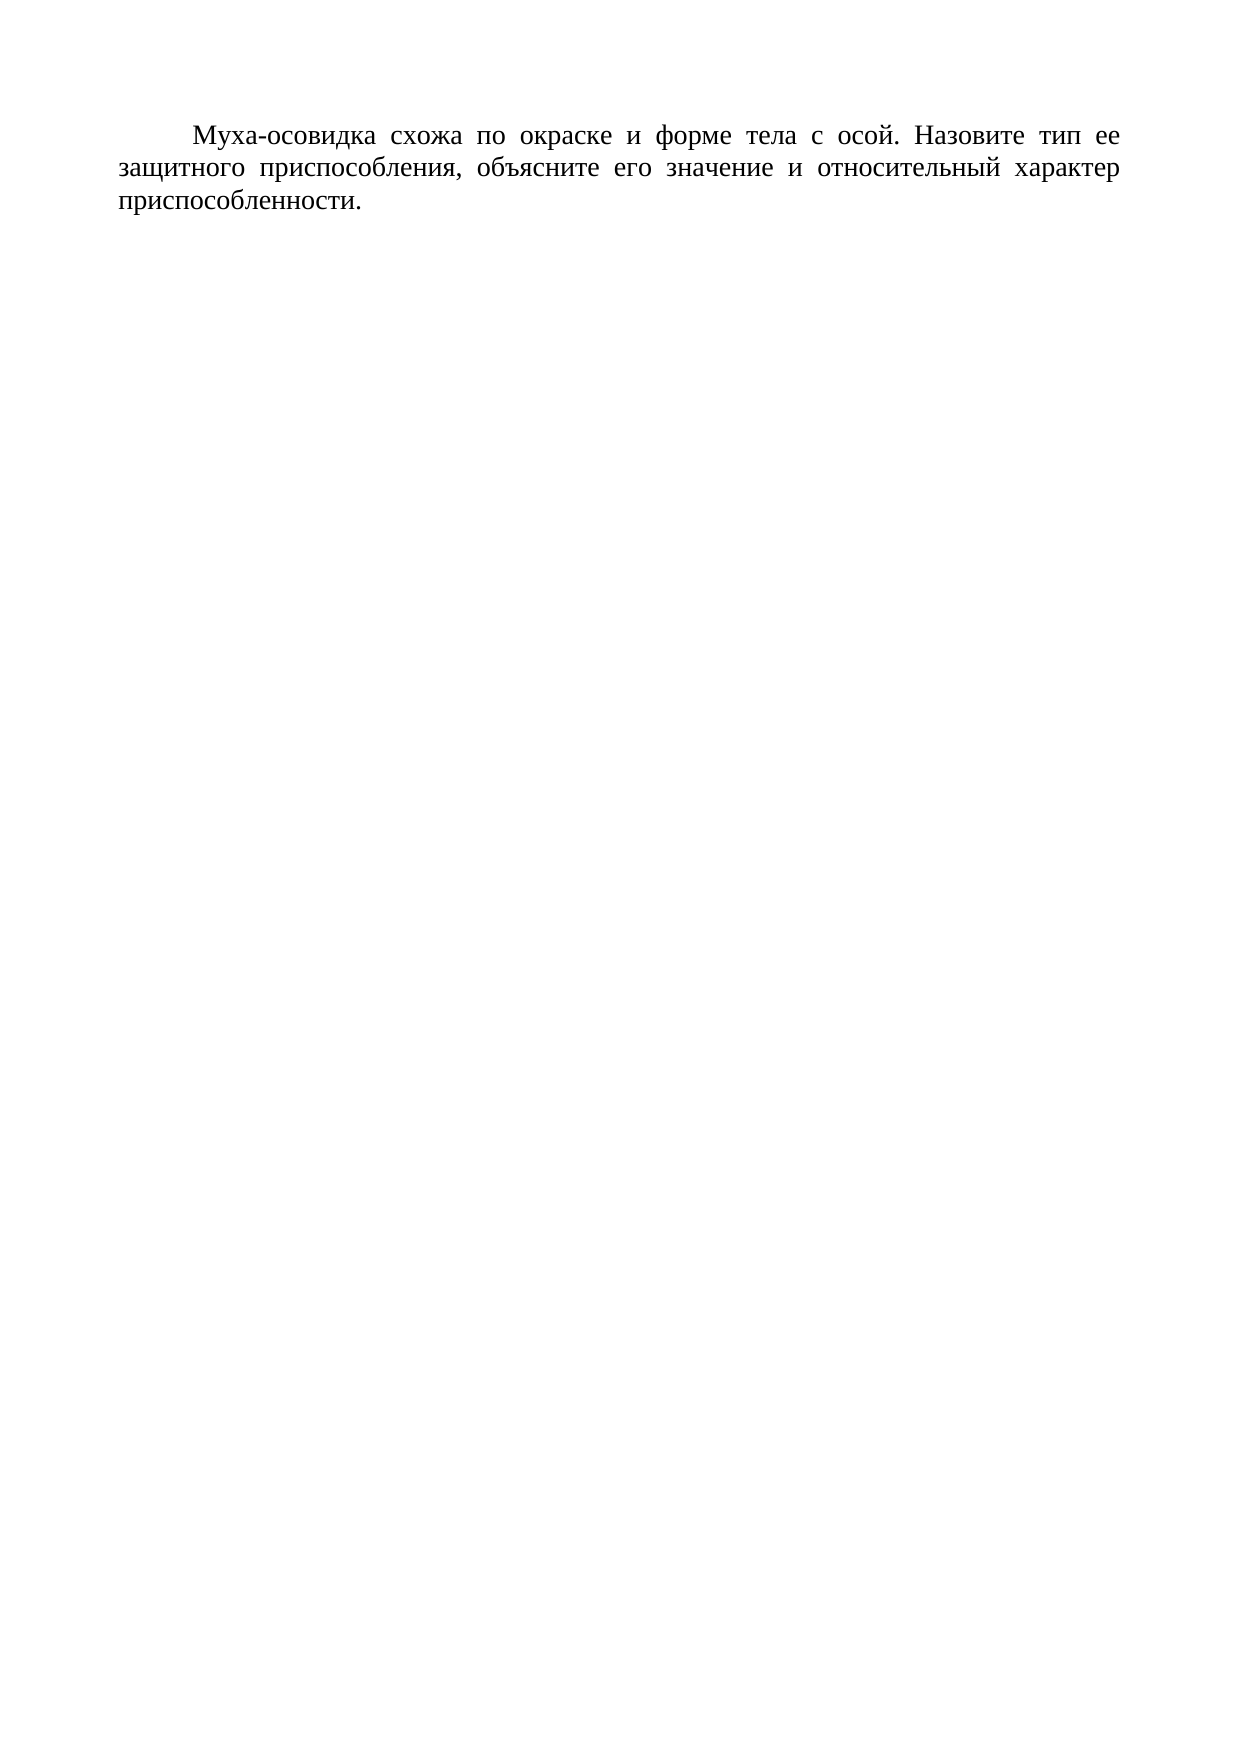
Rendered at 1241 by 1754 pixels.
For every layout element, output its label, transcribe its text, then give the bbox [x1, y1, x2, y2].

text Муха-осовидка схожа по окраске и форме тела с осой. Назовите тип ее защитного приспособления, объясните его значение и относительный характер приспособленности. [118, 118, 1122, 215]
